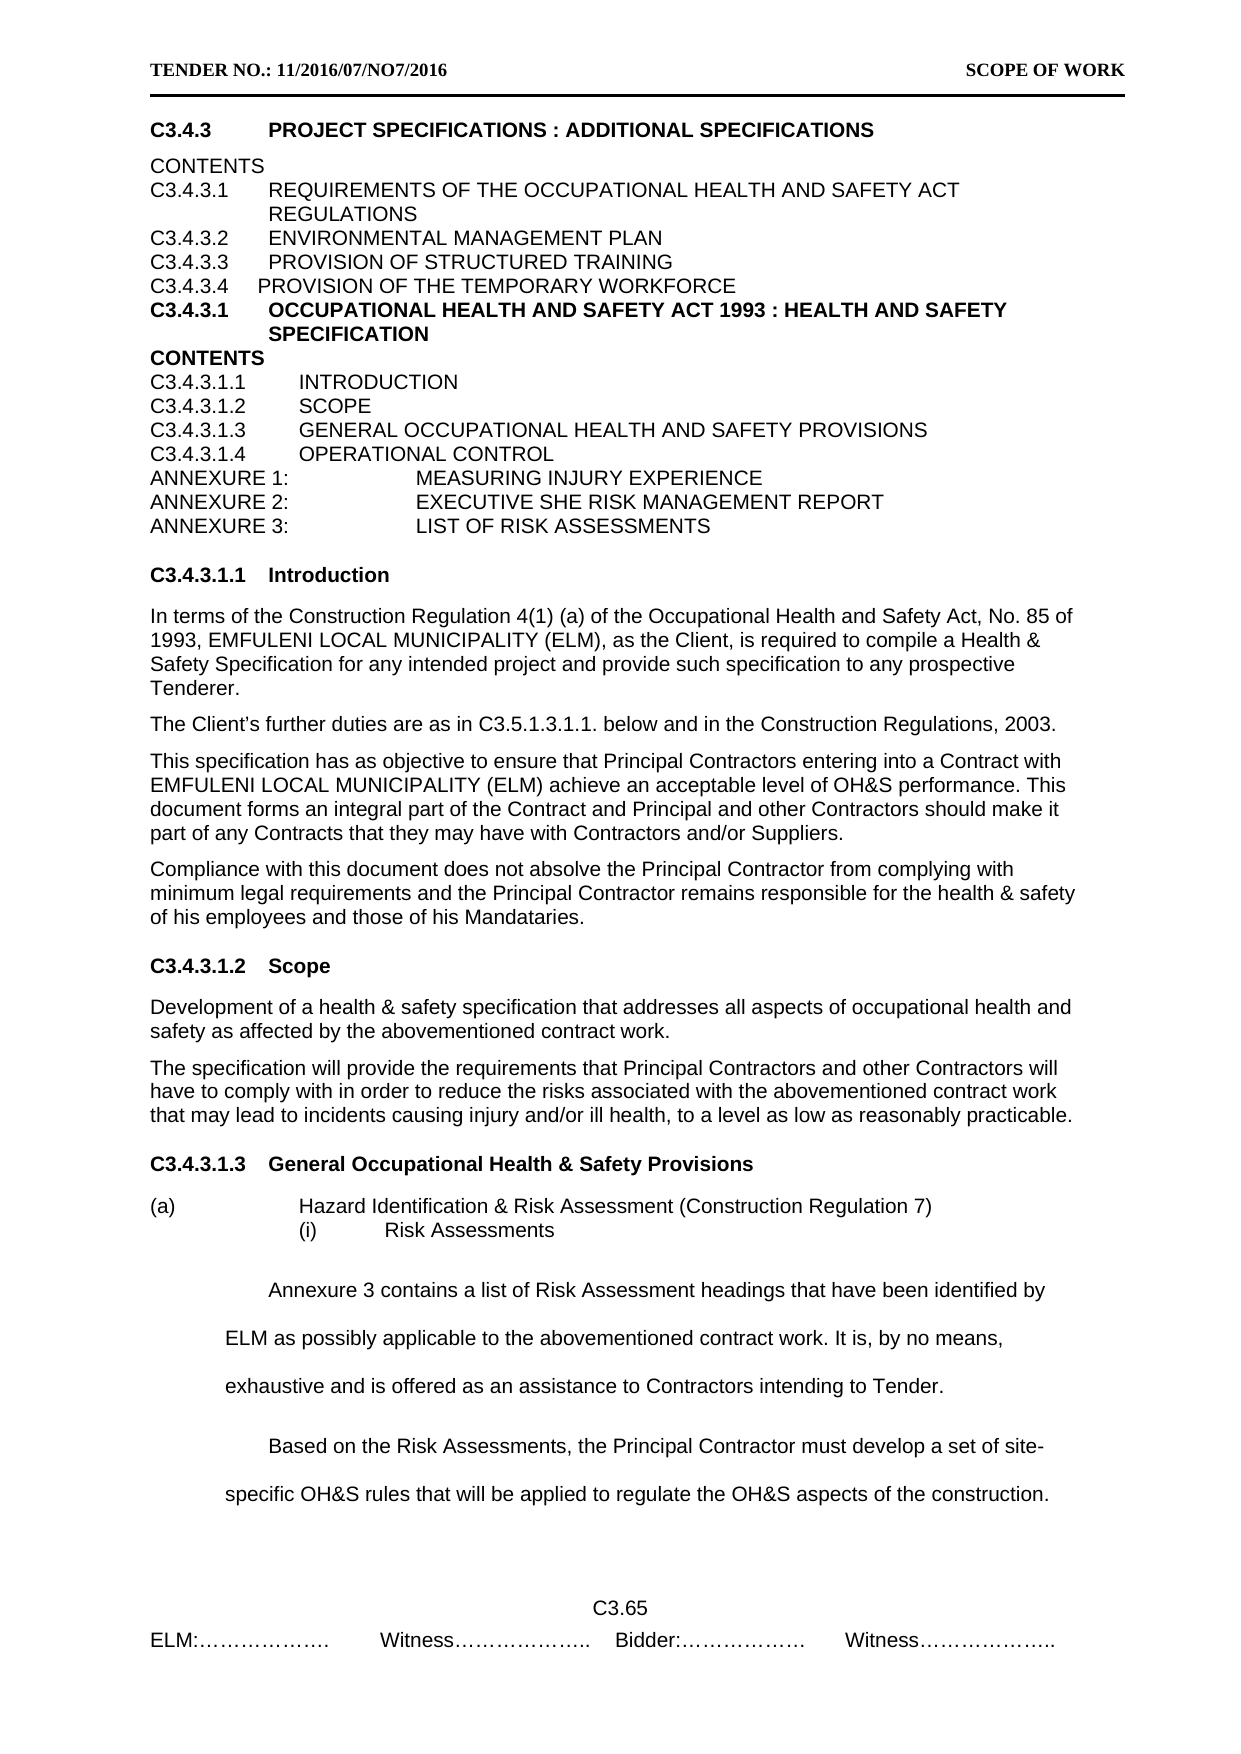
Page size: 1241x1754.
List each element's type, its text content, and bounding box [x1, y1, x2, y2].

text ANNEXURE 3: LIST OF RISK ASSESSMENTS [150, 513, 1090, 537]
text C3.4.3.1.4 OPERATIONAL CONTROL [150, 442, 1090, 466]
text C3.4.3.3 PROVISION OF STRUCTURED TRAINING [150, 250, 1090, 274]
text In terms of the Construction Regulation 4(1) (a) of the Occupational Health and Safety Act, No. 85 of 1993, EMFULENI LOCAL MUNICIPALITY (ELM), as the Client, is required to compile a Health & Safety Specification for any intended project and provide such specification to any prospective Tenderer. [150, 604, 1090, 699]
text Development of a health & safety specification that addresses all aspects of occupational health and safety as affected by the abovementioned contract work. [150, 995, 1090, 1043]
text ANNEXURE 1: MEASURING INJURY EXPERIENCE [150, 466, 1090, 489]
text ANNEXURE 2: EXECUTIVE SHE RISK MANAGEMENT REPORT [150, 489, 1090, 513]
text CONTENTS [150, 346, 1090, 370]
text C3.4.3.1 REQUIREMENTS OF THE OCCUPATIONAL HEALTH SAFETY ACT REGULATIONS [150, 178, 1090, 226]
text Annexure 3 contains a list of Risk Assessment headings that have been identified by ELM as possibly applicable to the abovementioned contract work. It is, by no means, exhaustive and is offered as an assistance to Contractors intending to Tender. [225, 1278, 1090, 1398]
text (i) Risk Assessments [225, 1217, 1090, 1241]
text The Client’s further duties are as in C3.5.1.3.1.1. below and in the Construction Regulations, 2003. [150, 712, 1090, 736]
text This specification has as objective to ensure that Principal Contractors entering into a Contract with EMFULENI LOCAL MUNICIPALITY (ELM) achieve an acceptable level of OH&S performance. This document forms an integral part of the Contract and Principal and other Contractors should make it part of any Contracts that they may have with Contractors and/or Suppliers. [150, 748, 1090, 844]
text Based on the Risk Assessments, the Principal Contractor must develop a set of site-specific OH&S rules that will be applied to regulate the OH&S aspects of the construction. [225, 1434, 1090, 1506]
text CONTENTS [150, 154, 1090, 178]
list Scope [150, 954, 1090, 978]
text C3.4.3.2 ENVIRONMENTAL MANAGEMENT [150, 226, 1090, 250]
text Compliance with this document does not absolve the Principal Contractor from complying with minimum legal requirements and the Principal Contractor remains responsible for the health & safety of his employees and those of his Mandataries. [150, 857, 1090, 929]
text (a) Hazard Identification & Risk Assessment (Construction Regulation 7) [150, 1193, 1090, 1217]
text C3.4.3.1.2 SCOPE [150, 394, 1090, 418]
text C3.4.3.1.1 INTRODUCTION [150, 370, 1090, 394]
list Introduction [150, 562, 1090, 586]
text C3.4.3.4 PROVISION OF THE TEMPORARY WORKFORCE [150, 274, 1090, 298]
text C3.4.3.1.3 GENERAL OCCUPATIONAL HEALTH SAFETY PROVISIONS [150, 418, 1090, 442]
list General Occupational Health & Safety Provisions [150, 1152, 1090, 1176]
text C3.4.3 PROJECT SPECIFICATIONS : ADDITIONAL SPECIFICATIONS [150, 118, 1090, 142]
text The specification will provide the requirements that Principal Contractors and other Contractors will have to comply with in order to reduce the risks associated with the abovementioned contract work that may lead to incidents causing injury and/or ill health, to a level as low as reasonably practicable. [150, 1055, 1090, 1127]
text C3.4.3.1 OCCUPATIONAL HEALTH SAFETY ACT 1993 : HEALTH SAFETY SPECIFICATION [150, 298, 1090, 346]
